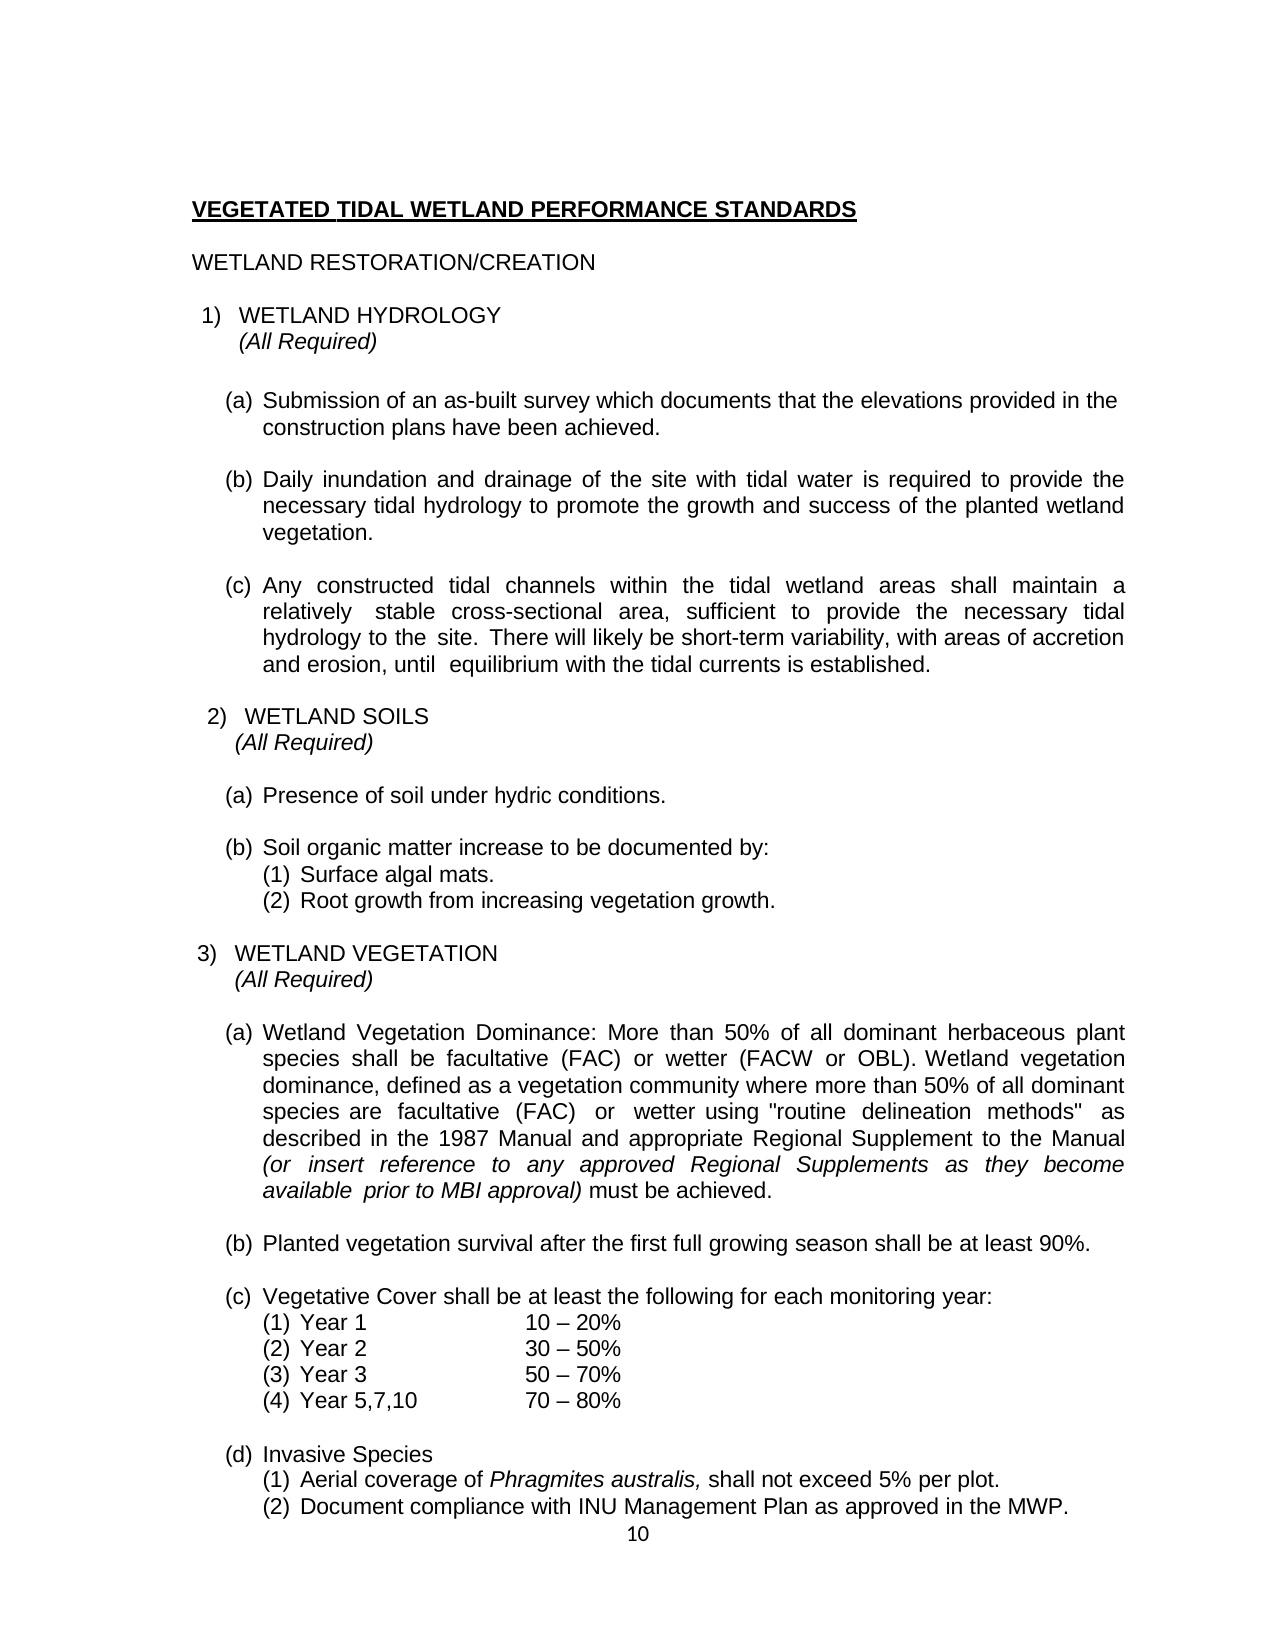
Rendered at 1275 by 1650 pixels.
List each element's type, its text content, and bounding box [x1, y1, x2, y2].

text (4) Year 5,7,10 70 – 80% [262, 1388, 1137, 1414]
text (3) Year 3 50 – 70% [262, 1362, 1137, 1388]
list Invasive Species [225, 1441, 1137, 1467]
list WETLAND HYDROLOGY [201, 302, 1137, 328]
text (2) Year 2 30 – 50% [262, 1335, 1137, 1362]
list Document compliance with INU Management Plan as approved in the MWP. [262, 1493, 1137, 1519]
list WETLAND VEGETATION [197, 940, 1137, 966]
list Aerial coverage of Phragmites australis, shall not exceed 5% per plot. [262, 1467, 1137, 1493]
list Any constructed tidal channels within the tidal wetland areas shall maintain a relatively stable cross-sectional area, sufficient to provide the necessary tidal hydrology to the site. There will likely be short-term variability, with areas of accretion and erosion, until equilibrium with the tidal currents is established. [225, 572, 1125, 677]
list Soil organic matter increase to be documented by: [225, 835, 1137, 861]
list Submission of an as-built survey which documents that the elevations provided in the construction plans have been achieved. [225, 387, 1122, 440]
list Daily inundation and drainage of the site with tidal water is required to provide the necessary tidal hydrology to promote the growth and success of the planted wetland vegetation. [225, 466, 1125, 545]
list Presence of soil under hydric conditions. [225, 782, 1137, 808]
list Vegetative Cover shall be at least the following for each monitoring year: (1) Year 1 10 – 20% [225, 1283, 998, 1335]
text WETLAND RESTORATION/CREATION [192, 249, 1137, 276]
text (All Required) [234, 729, 1137, 756]
list Wetland Vegetation Dominance: More than 50% of all dominant herbaceous plant species shall be facultative (FAC) or wetter (FACW or OBL). Wetland vegetation dominance, defined as a vegetation community where more than 50% of all dominant species are facultative (FAC) or wetter using "routine delineation methods" as described in the 1987 Manual and appropriate Regional Supplement to the Manual (or insert reference to any approved Regional Supplements as they become available prior to MBI approval) must be achieved. [225, 1019, 1125, 1203]
text (All Required) [238, 328, 1137, 355]
list Planted vegetation survival after the first full growing season shall be at least 90%. [225, 1230, 1137, 1256]
list Root growth from increasing vegetation growth. [262, 887, 1137, 914]
text (All Required) [234, 966, 1137, 993]
list WETLAND SOILS [197, 703, 439, 729]
list Surface algal mats. [262, 861, 1137, 887]
subtitle VEGETATED TIDAL WETLAND PERFORMANCE STANDARDS [192, 196, 1137, 223]
